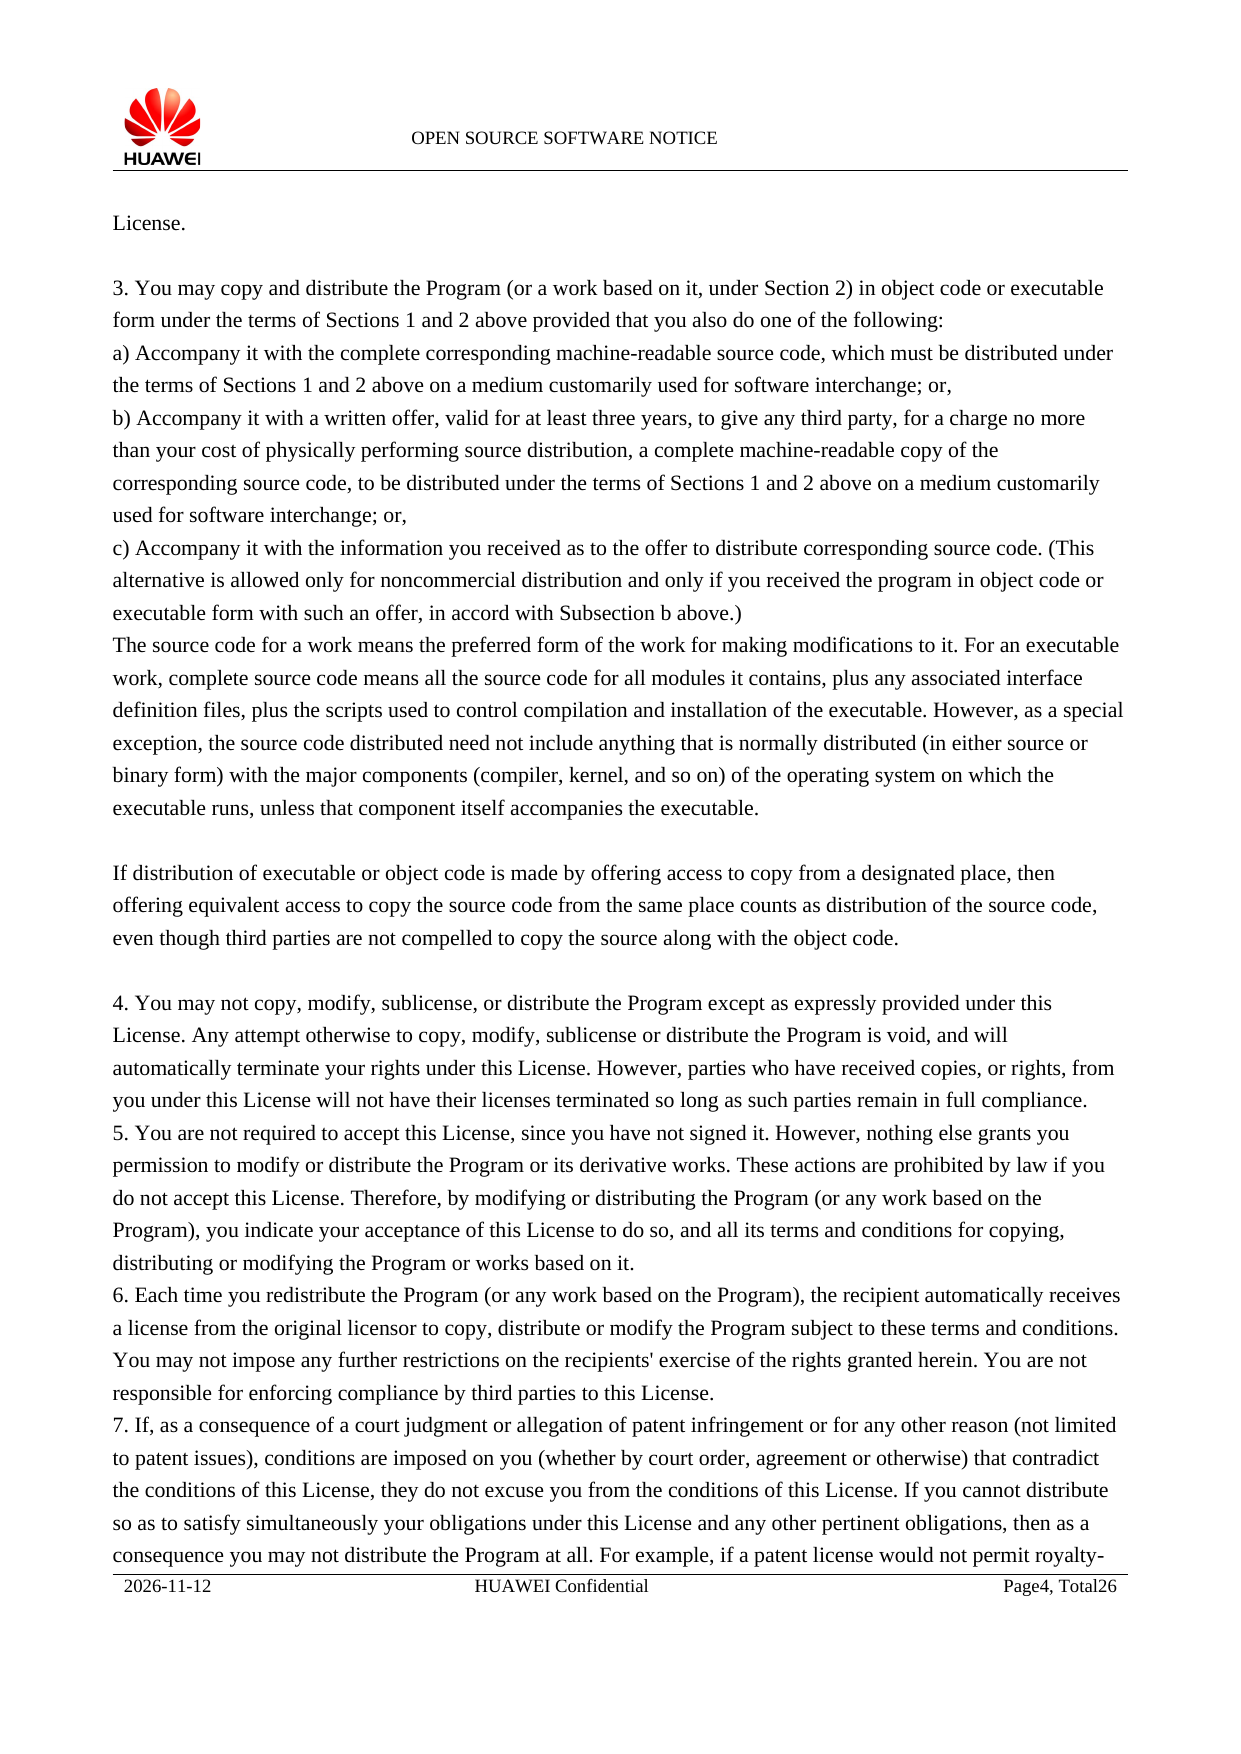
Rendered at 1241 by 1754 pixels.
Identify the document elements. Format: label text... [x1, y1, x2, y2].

text If distribution of executable or object code is made by offering access to copy from a designated place, then offering equivalent access to copy the source code from the same place counts as distribution of the source code, even though third parties are not compelled to copy the source along with the object code. [112, 856, 1128, 954]
text 5. You are not required to accept this License, since you have not signed it. However, nothing else grants you permission to modify or distribute the Program or its derivative works. These actions are prohibited by law if you do not accept this License. Therefore, by modifying or distributing the Program (or any work based on the Program), you indicate your acceptance of this License to do so, and all its terms and conditions for copying, distributing or modifying the Program or works based on it. [112, 1116, 1128, 1279]
text 4. You may not copy, modify, sublicense, or distribute the Program except as expressly provided under this License. Any attempt otherwise to copy, modify, sublicense or distribute the Program is void, and will automatically terminate your rights under this License. However, parties who have received copies, or rights, from you under this License will not have their licenses terminated so long as such parties remain in full compliance. [112, 986, 1128, 1116]
text 6. Each time you redistribute the Program (or any work based on the Program), the recipient automatically receives a license from the original licensor to copy, distribute or modify the Program subject to these terms and conditions. You may not impose any further restrictions on the recipients' exercise of the rights granted herein. You are not responsible for enforcing compliance by third parties to this License. [112, 1279, 1128, 1409]
text a) Accompany it with the complete corresponding machine-readable source code, which must be distributed under the terms of Sections 1 and 2 above on a medium customarily used for software interchange; or, [112, 336, 1128, 401]
text c) Accompany it with the information you received as to the offer to distribute corresponding source code. (This alternative is allowed only for noncommercial distribution and only if you received the program in object code or executable form with such an offer, in accord with Subsection b above.) [112, 531, 1128, 629]
picture [124, 88, 201, 165]
text 3. You may copy and distribute the Program (or a work based on it, under Section 2) in object code or executable form under the terms of Sections 1 and 2 above provided that you also do one of the following: [112, 271, 1128, 336]
text The source code for a work means the preferred form of the work for making modifications to it. For an executable work, complete source code means all the source code for all modules it contains, plus any associated interface definition files, plus the scripts used to control compilation and installation of the executable. However, as a special exception, the source code distributed need not include anything that is normally distributed (in either source or binary form) with the major components (compiler, kernel, and so on) of the operating system on which the executable runs, unless that component itself accompanies the executable. [112, 629, 1128, 824]
text b) Accompany it with a written offer, valid for at least three years, to give any third party, for a charge no more than your cost of physically performing source distribution, a complete machine-readable copy of the corresponding source code, to be distributed under the terms of Sections 1 and 2 above on a medium customarily used for software interchange; or, [112, 401, 1128, 531]
